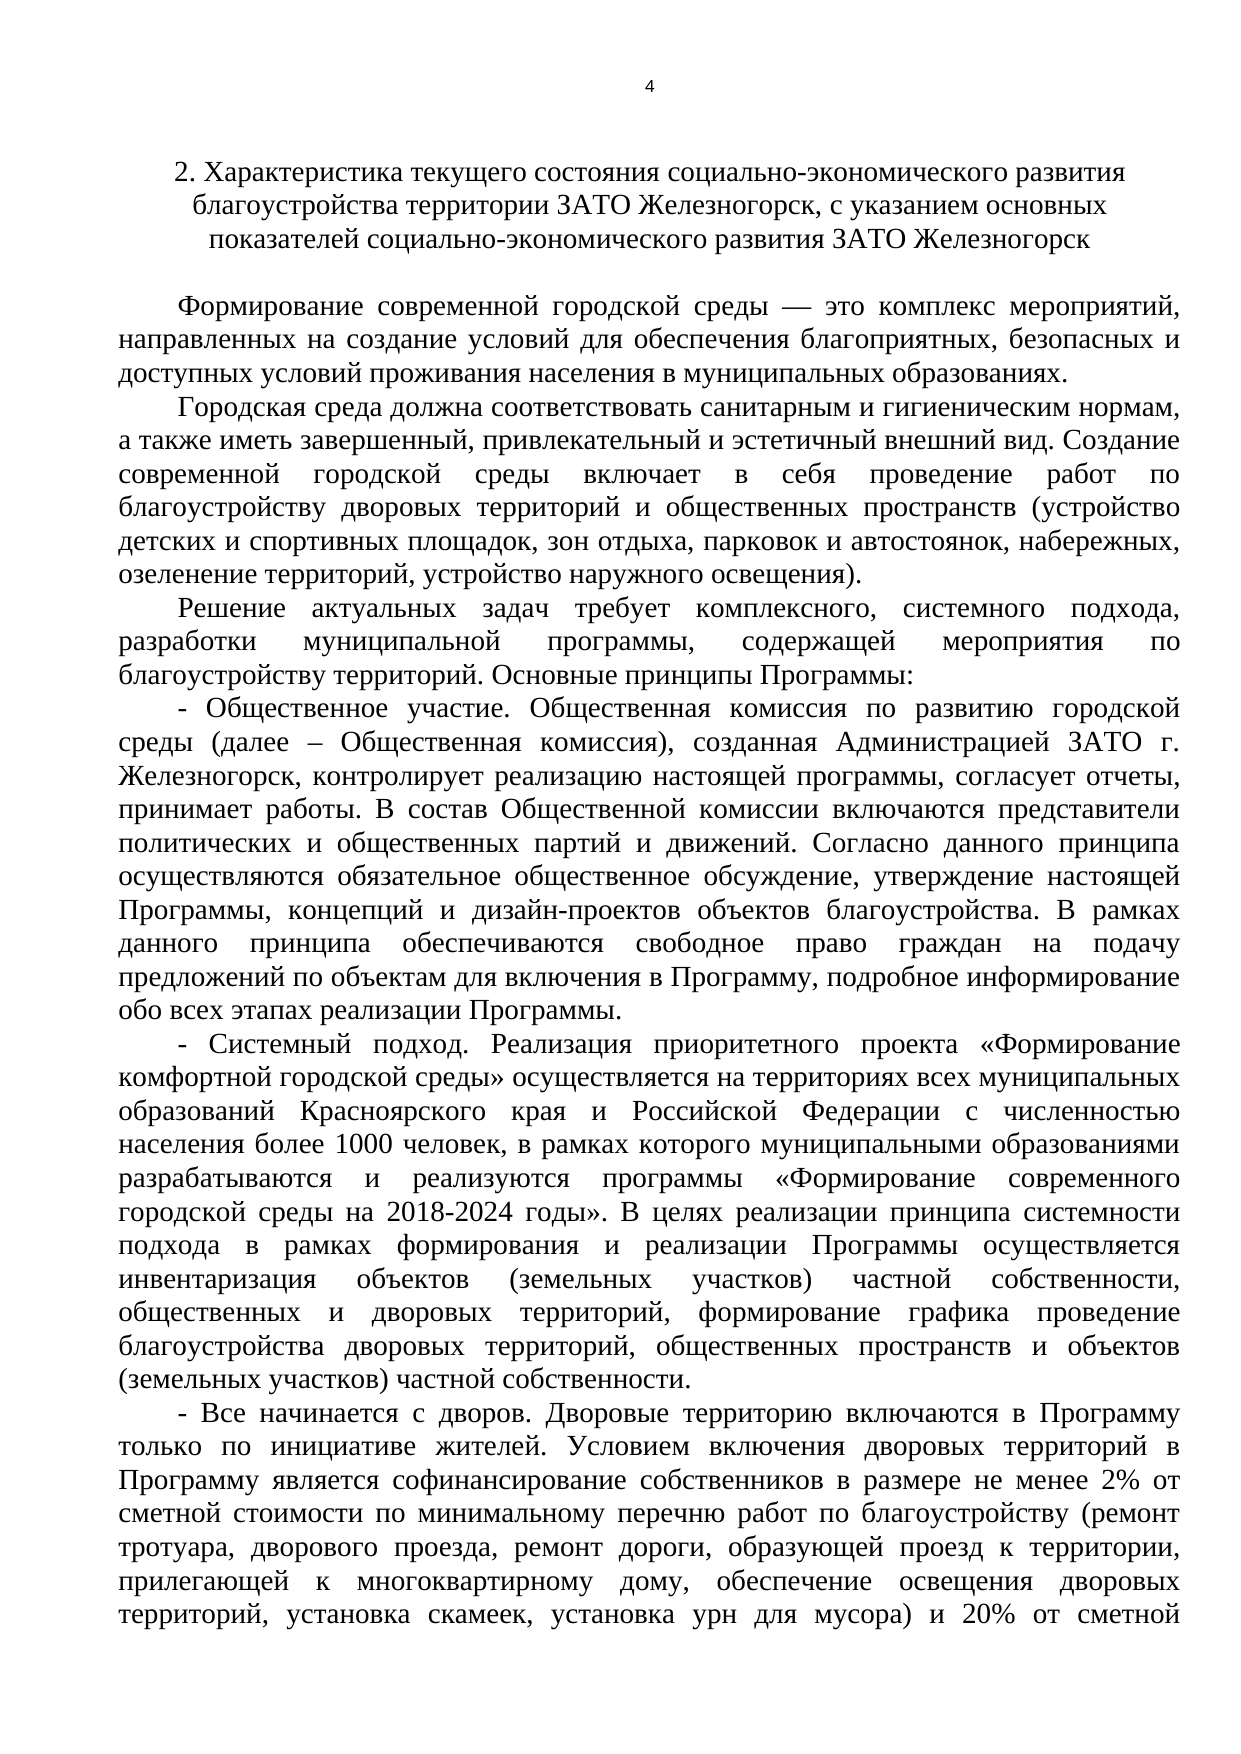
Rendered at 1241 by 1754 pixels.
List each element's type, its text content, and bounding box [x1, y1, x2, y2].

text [118, 1395, 1181, 1630]
text - Общественное участие. Общественная комиссия по развитию городской среды (далее – Общественная комиссия), созданная Администрацией ЗАТО г. Железногорск, контролирует реализацию настоящей программы, согласует отчеты, принимает работы. В состав Общественной комиссии включаются представители политических и общественных партий и движений. Согласно данного принципа осуществляются обязательное общественное обсуждение, утверждение настоящей Программы, концепций и дизайн-проектов объектов благоустройства. В рамках данного принципа обеспечиваются свободное право граждан на подачу предложений по объектам для включения в Программу, подробное информирование обо всех этапах реализации Программы. [118, 691, 1181, 1026]
text Городская среда должна соответствовать санитарным и гигиеническим нормам, а также иметь завершенный, привлекательный и эстетичный внешний вид. Создание современной городской среды включает в себя проведение работ по благоустройству дворовых территорий и общественных пространств (устройство детских и спортивных площадок, зон отдыха, парковок и автостоянок, набережных, озеленение территорий, устройство наружного освещения). [118, 389, 1181, 590]
subtitle 2. Характеристика текущего состояния социально-экономического развития благоустройства территории ЗАТО Железногорск, с указанием основных показателей социально-экономического развития ЗАТО Железногорск [118, 154, 1181, 254]
text Решение актуальных задач требует комплексного, системного подхода, разработки муниципальной программы, содержащей мероприятия по благоустройству территорий. Основные принципы Программы: [118, 590, 1181, 691]
text - Системный подход. Реализация приоритетного проекта «Формирование комфортной городской среды» осуществляется на территориях всех муниципальных образований Красноярского края и Российской Федерации с численностью населения более 1000 человек, в рамках которого муниципальными образованиями разрабатываются и реализуются программы «Формирование современного городской среды на 2018-2024 годы». В целях реализации принципа системности подхода в рамках формирования и реализации Программы осуществляется инвентаризация объектов (земельных участков) частной собственности, общественных и дворовых территорий, формирование графика проведение благоустройства дворовых территорий, общественных пространств и объектов (земельных участков) частной собственности. [118, 1026, 1181, 1395]
text Формирование современной городской среды — это комплекс мероприятий, направленных на создание условий для обеспечения благоприятных, безопасных и доступных условий проживания населения в муниципальных образованиях. [118, 288, 1181, 389]
